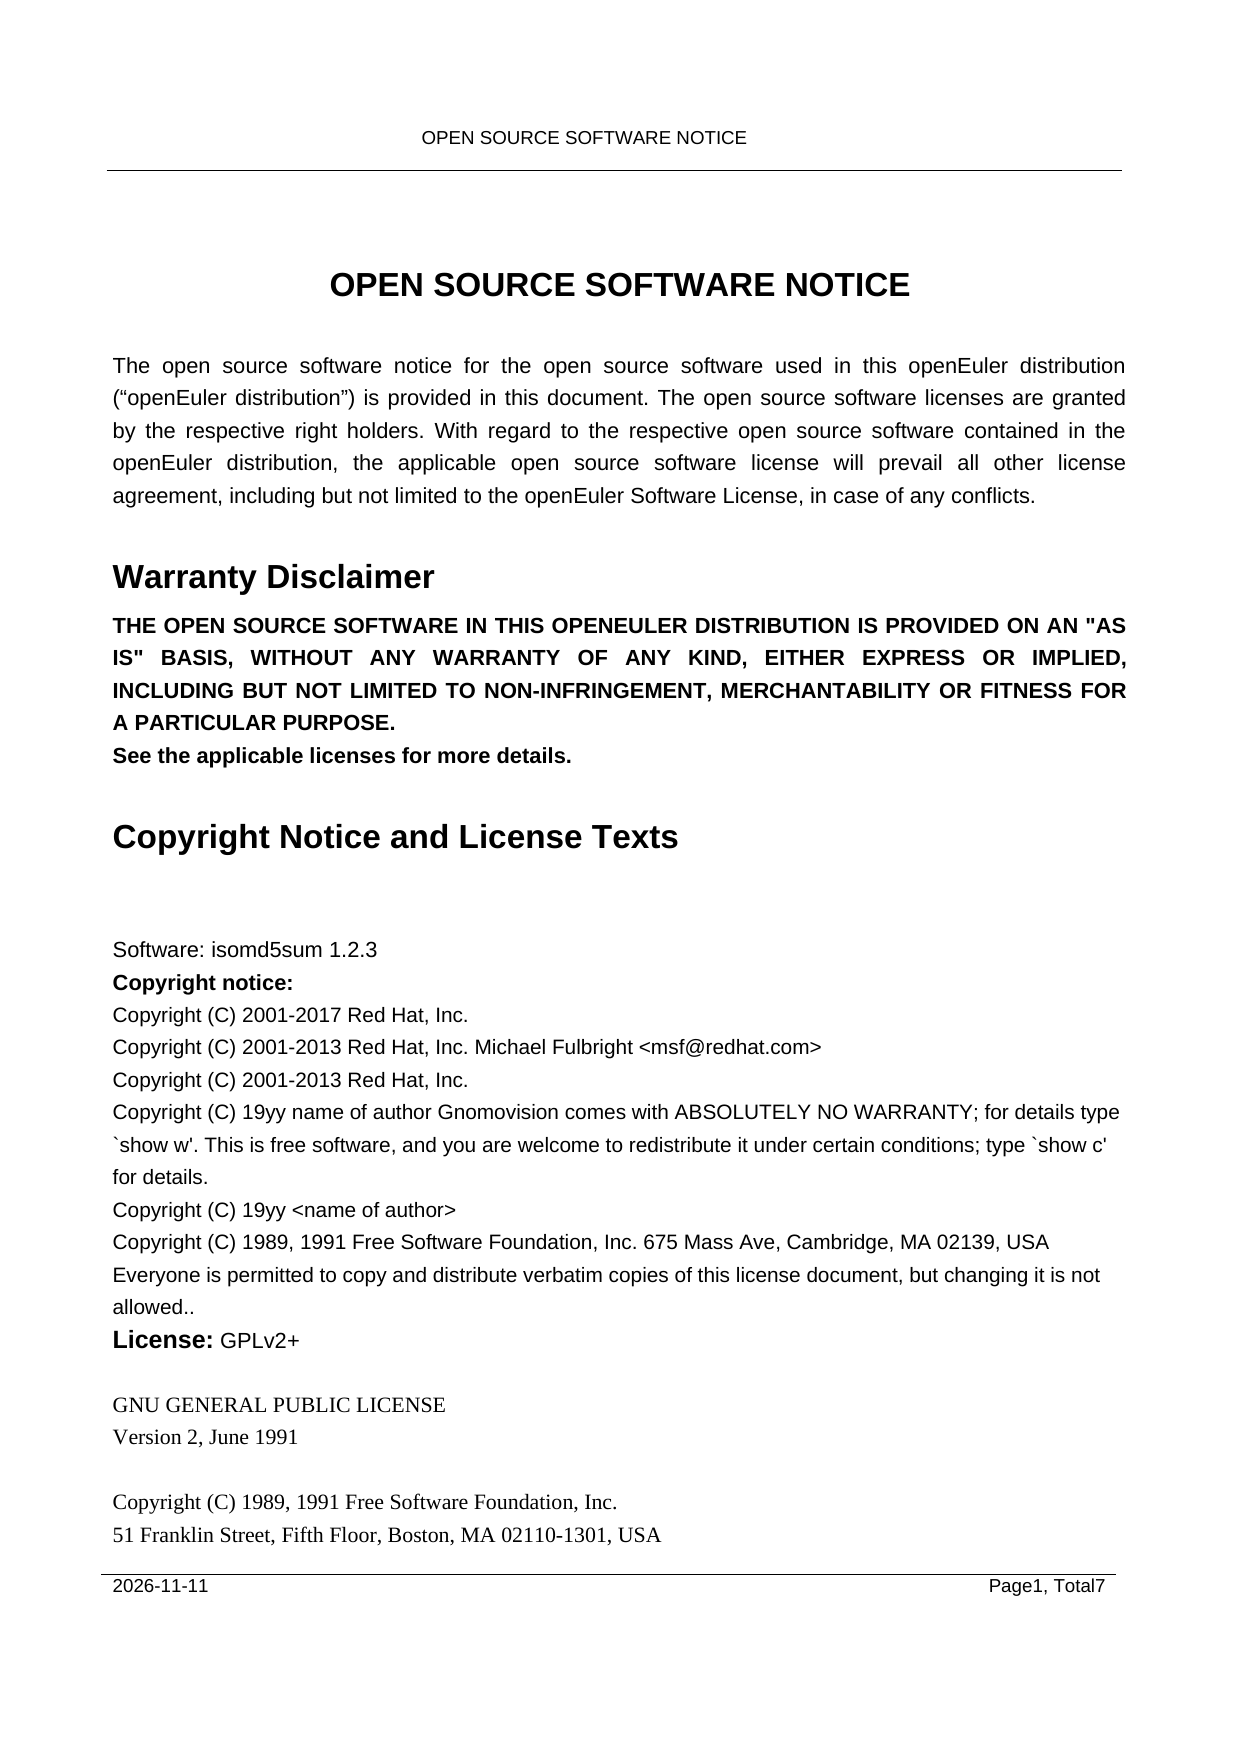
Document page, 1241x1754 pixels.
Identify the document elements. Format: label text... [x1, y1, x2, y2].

text Software: isomd5sum 1.2.3 [112, 933, 1128, 966]
text THE OPEN SOURCE SOFTWARE IN THIS OPENEULER DISTRIBUTION IS PROVIDED ON AN "AS IS" BASIS, WITHOUT ANY WARRANTY OF ANY KIND, EITHER EXPRESS OR IMPLIED, INCLUDING BUT NOT LIMITED TO NON-INFRINGEMENT, MERCHANTABILITY OR FITNESS FOR A PARTICULAR PURPOSE. See the applicable licenses for more details. [112, 609, 1128, 771]
text The open source software notice for the open source software used in this openEuler distribution (“openEuler distribution”) is provided in this document. The open source software licenses are granted by the respective right holders. With regard to the respective open source software contained in the openEuler distribution, the applicable open source software license will prevail all other license agreement, including but not limited to the openEuler Software License, in case of any conflicts. [112, 349, 1128, 511]
text Copyright (C) 19yy <name of author> [112, 1193, 1128, 1226]
text Copyright notice: [112, 966, 1128, 998]
text Copyright Notice and License Texts [112, 804, 1128, 869]
text Copyright (C) 19yy name of author Gnomovision comes with ABSOLUTELY NO WARRANTY; for details type `show w'. This is free software, and you are welcome to redistribute it under certain conditions; type `show c' for details. [112, 1096, 1128, 1193]
text Copyright (C) 2001-2017 Red Hat, Inc. [112, 998, 1128, 1031]
text Copyright (C) 2001-2013 Red Hat, Inc. [112, 1063, 1128, 1096]
text Warranty Disclaimer [112, 544, 1128, 609]
text OPEN SOURCE SOFTWARE NOTICE [112, 251, 1128, 316]
text Copyright (C) 1989, 1991 Free Software Foundation, Inc. 675 Mass Ave, Cambridge, MA 02139, USA Everyone is permitted to copy and distribute verbatim copies of this license document, but changing it is not allowed.. [112, 1226, 1128, 1323]
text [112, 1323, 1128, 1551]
text Copyright (C) 2001-2013 Red Hat, Inc. Michael Fulbright <msf@redhat.com> [112, 1031, 1128, 1063]
